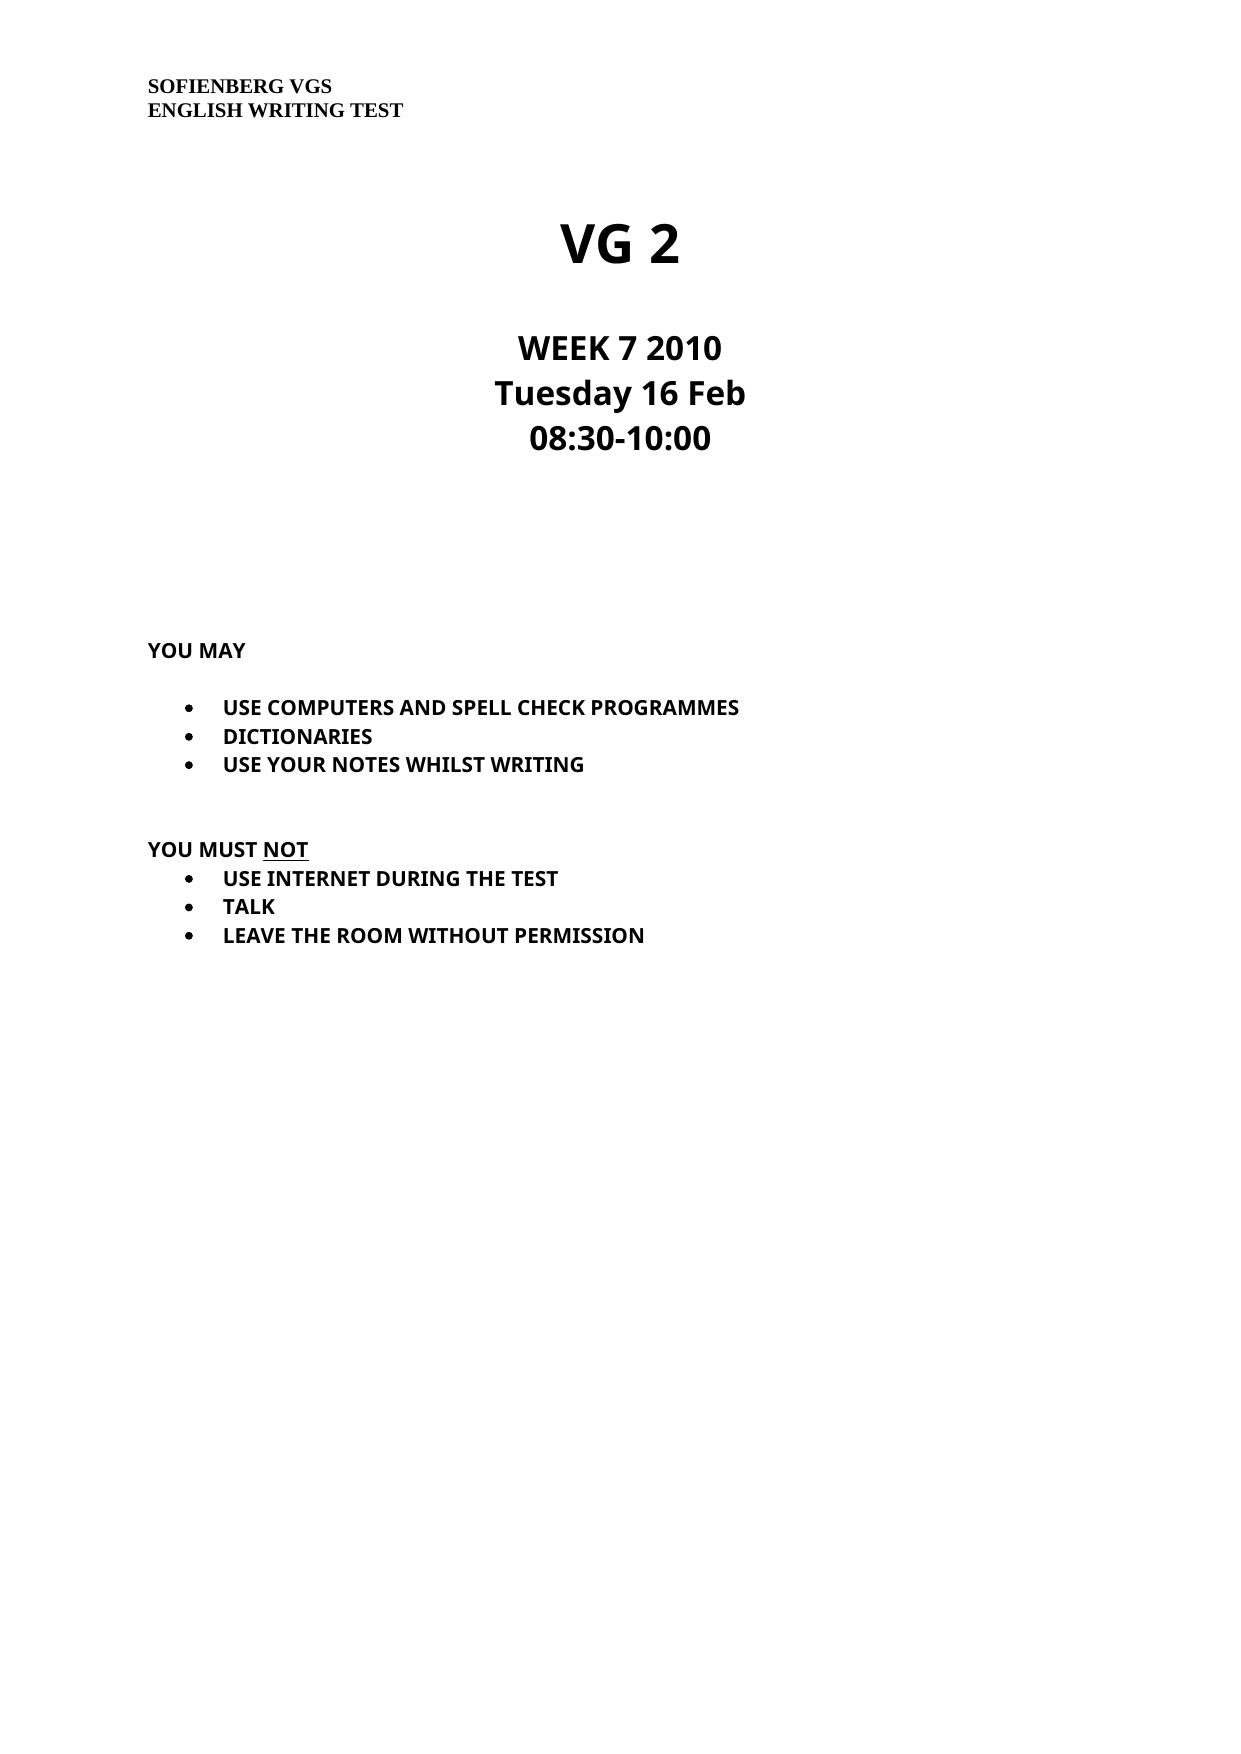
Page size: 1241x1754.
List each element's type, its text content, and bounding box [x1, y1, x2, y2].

list USE INTERNET DURING THE TEST [185, 864, 1093, 892]
list TALK [185, 892, 1093, 921]
list LEAVE THE ROOM WITHOUT PERMISSION [185, 921, 1093, 949]
list USE YOUR NOTES WHILST WRITING [185, 750, 1093, 779]
text VG 2 [148, 205, 1093, 279]
list DICTIONARIES [185, 722, 1093, 750]
text Tuesday 16 Feb [148, 370, 1093, 415]
text WEEK 7 2010 [148, 324, 1093, 370]
text YOU MAY [148, 636, 1093, 665]
text 08:30-10:00 [148, 415, 1093, 461]
text YOU MUST NOT [148, 836, 1093, 864]
list USE COMPUTERS AND SPELL CHECK PROGRAMMES [185, 693, 1093, 722]
